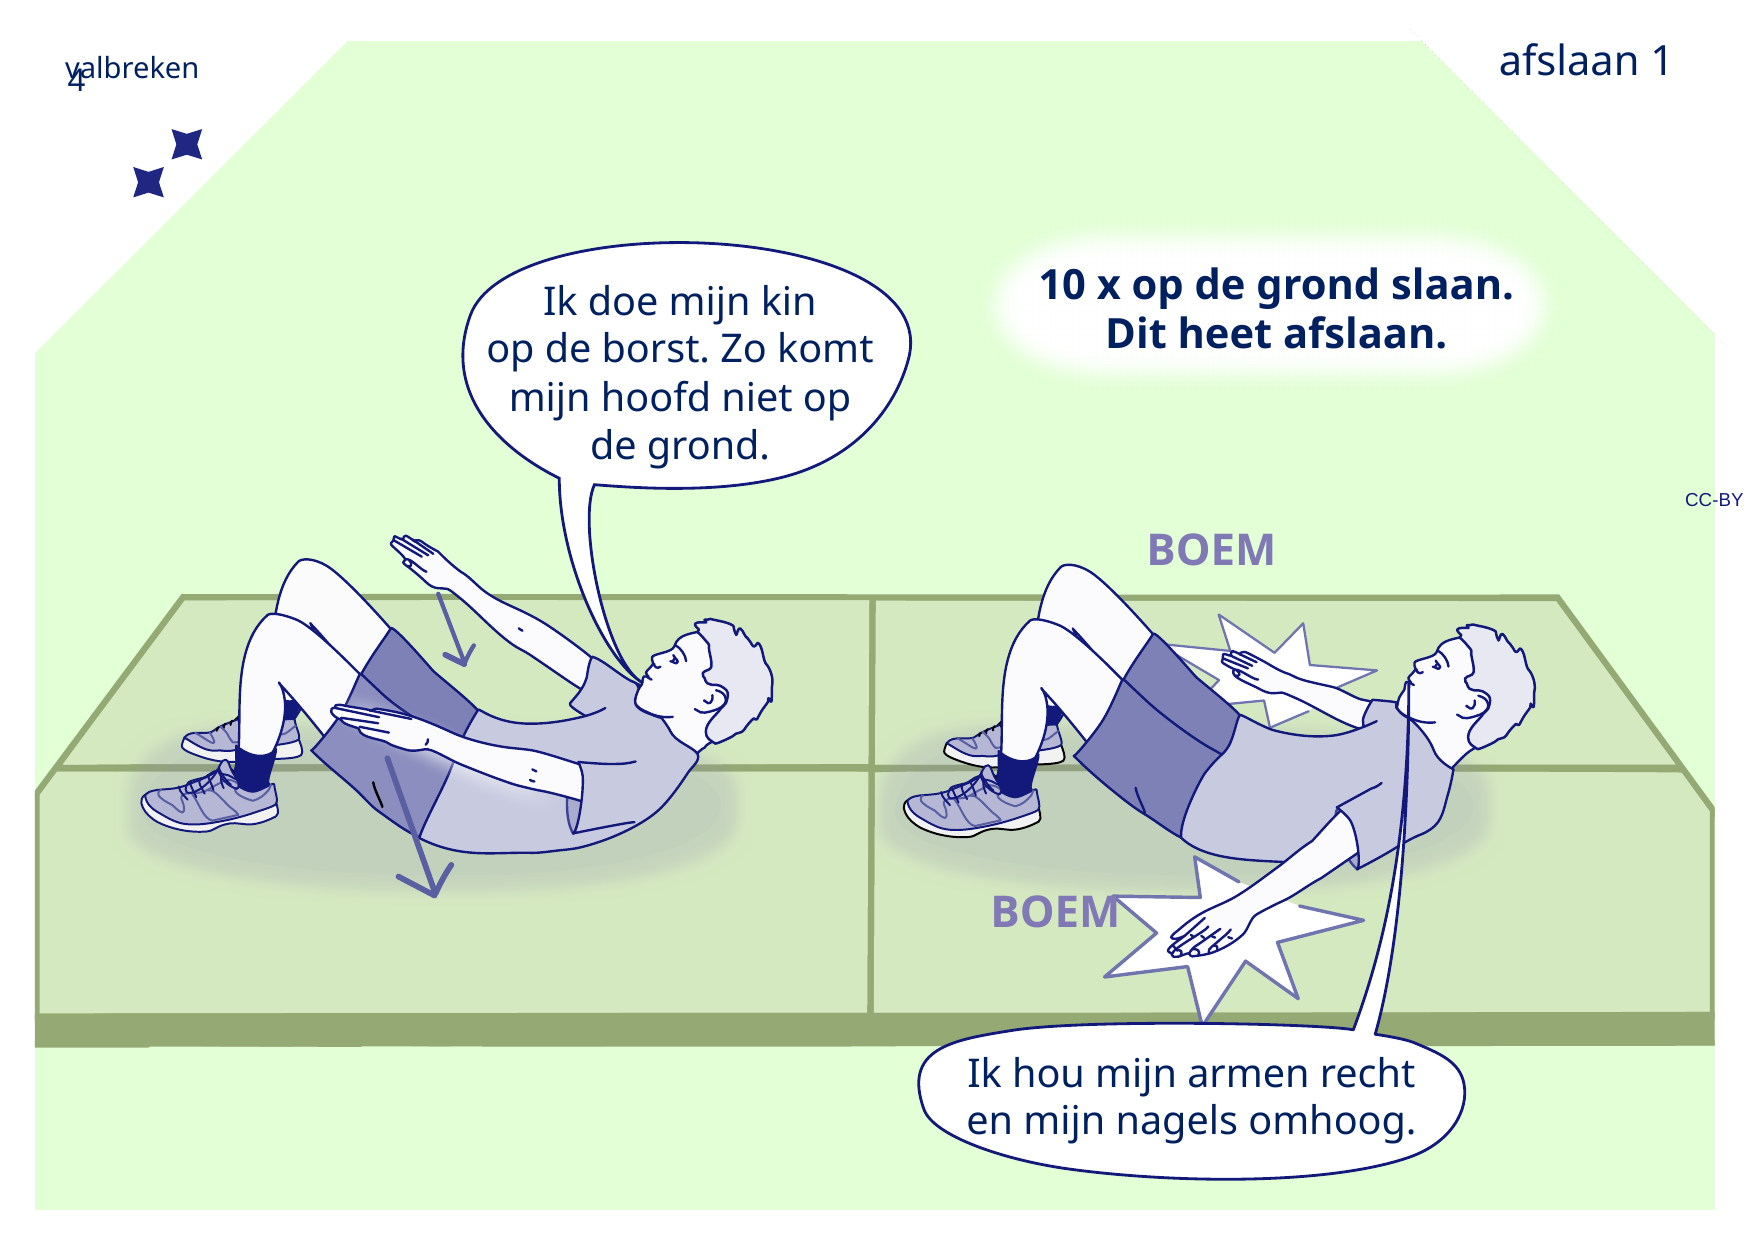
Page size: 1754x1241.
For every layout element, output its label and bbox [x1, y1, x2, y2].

picture [1407, 27, 1729, 349]
